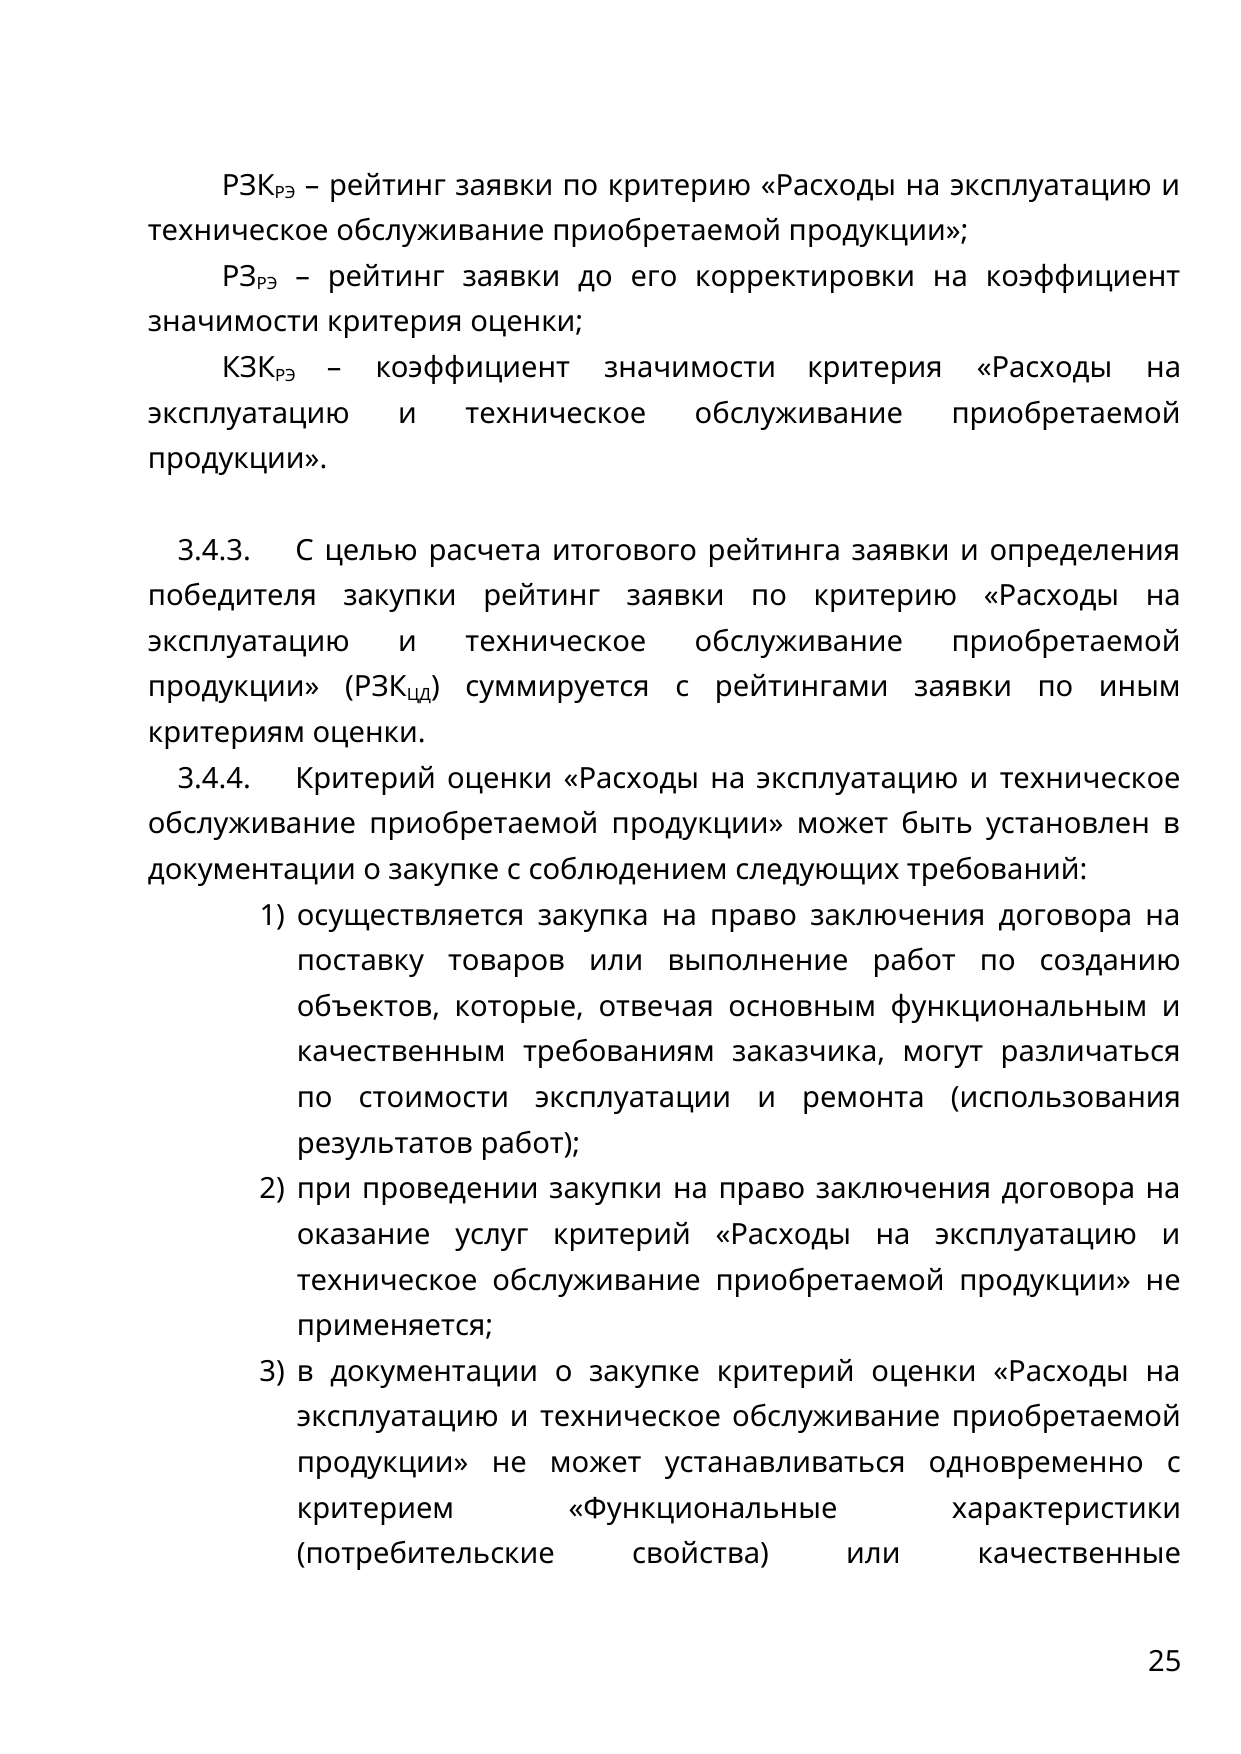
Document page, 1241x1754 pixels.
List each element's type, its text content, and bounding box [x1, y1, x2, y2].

list при проведении закупки на право заключения договора на оказание услуг критерий «Расходы на эксплуатацию и техническое обслуживание приобретаемой продукции» не применяется; [259, 1167, 1181, 1344]
list осуществляется закупка на право заключения договора на поставку товаров или выполнение работ по созданию объектов, которые, отвечая основным функциональным и качественным требованиям заказчика, могут различаться по стоимости эксплуатации и ремонта (использования результатов работ); [259, 894, 1181, 1162]
text КЗКРЭ – коэффициент значимости критерия «Расходы на эксплуатацию и техническое обслуживание приобретаемой продукции». [148, 346, 1181, 477]
text РЗКРЭ – рейтинг заявки по критерию «Расходы на эксплуатацию и техническое обслуживание приобретаемой продукции»; [148, 164, 1181, 249]
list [259, 1350, 1181, 1572]
list С целью расчета итогового рейтинга заявки и определения победителя закупки рейтинг заявки по критерию «Расходы на эксплуатацию и техническое обслуживание приобретаемой продукции» (РЗКЦД) суммируется с рейтингами заявки по иным критериям оценки. [148, 529, 1181, 751]
text РЗРЭ – рейтинг заявки до его корректировки на коэффициент значимости критерия оценки; [148, 255, 1181, 340]
list Критерий оценки «Расходы на эксплуатацию и техническое обслуживание приобретаемой продукции» может быть установлен в документации о закупке с соблюдением следующих требований: [148, 757, 1181, 888]
